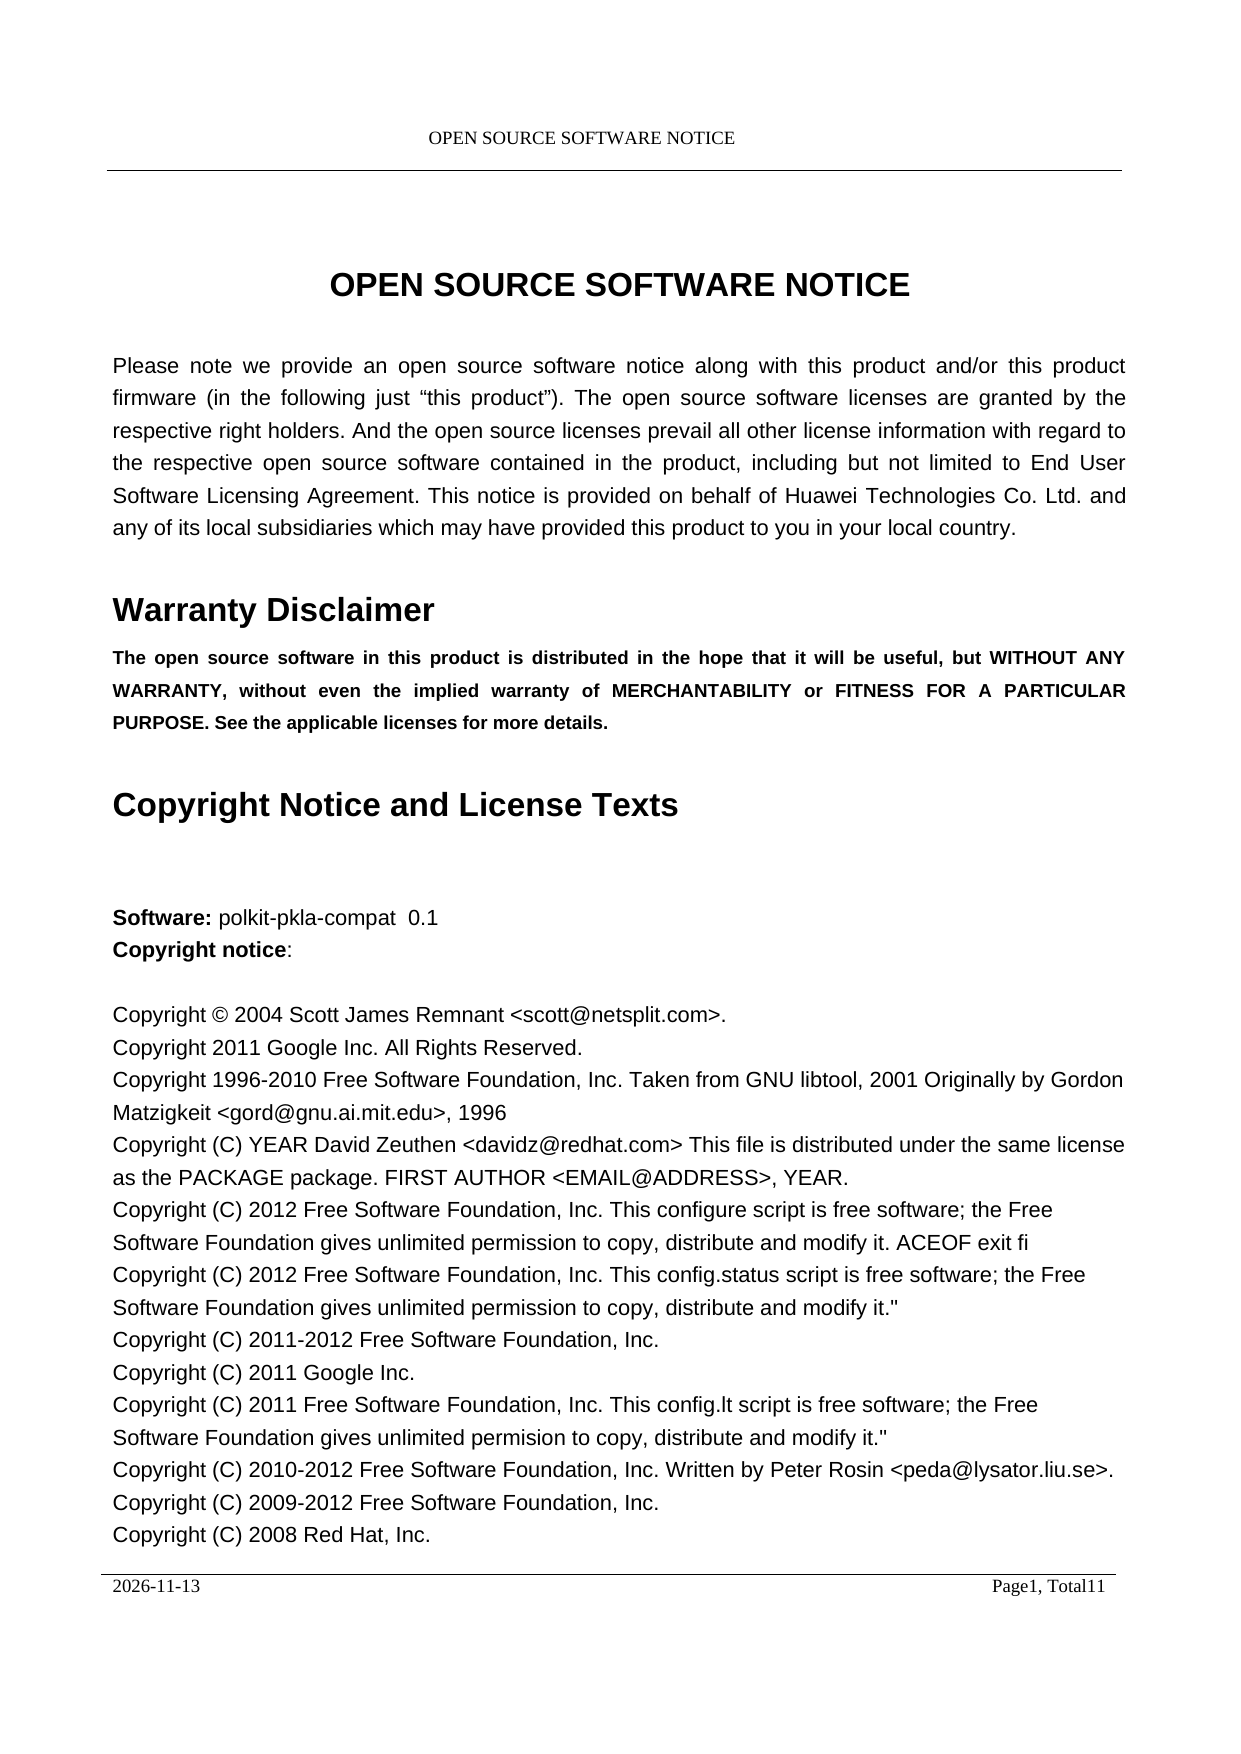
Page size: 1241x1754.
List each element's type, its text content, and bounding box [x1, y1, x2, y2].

text Warranty Disclaimer [112, 576, 1128, 641]
text Copyright notice: [112, 933, 1128, 966]
text Copyright Notice and License Texts [112, 771, 1128, 836]
text Copyright (C) 2008 Red Hat, Inc. [112, 1518, 1128, 1551]
text Copyright © 2004 Scott James Remnant <scott@netsplit.com>. [112, 998, 1128, 1031]
text Copyright (C) 2012 Free Software Foundation, Inc. This configure script is free software; the Free Software Foundation gives unlimited permission to copy, distribute and modify it. ACEOF exit fi [112, 1193, 1128, 1258]
text Software: polkit-pkla-compat 0.1 [112, 901, 1128, 933]
text Copyright (C) 2011 Google Inc. [112, 1356, 1128, 1388]
text Copyright (C) YEAR David Zeuthen <davidz@redhat.com> This file is distributed under the same license as the PACKAGE package. FIRST AUTHOR <EMAIL@ADDRESS>, YEAR. [112, 1128, 1128, 1193]
text Copyright (C) 2011 Free Software Foundation, Inc. This config.lt script is free software; the Free Software Foundation gives unlimited permision to copy, distribute and modify it." [112, 1388, 1128, 1453]
text Copyright 1996-2010 Free Software Foundation, Inc. Taken from GNU libtool, 2001 Originally by Gordon Matzigkeit <gord@gnu.ai.mit.edu>, 1996 [112, 1063, 1128, 1128]
text OPEN SOURCE SOFTWARE NOTICE [112, 251, 1128, 316]
text Please note we provide an open source software notice along with this product and/or this product firmware (in the following just “this product”). The open source software licenses are granted by the respective right holders. And the open source licenses prevail all other license information with regard to the respective open source software contained in the product, including but not limited to End User Software Licensing Agreement. This notice is provided on behalf of Huawei Technologies Co. Ltd. and any of its local subsidiaries which may have provided this product to you in your local country. [112, 349, 1128, 544]
text Copyright 2011 Google Inc. All Rights Reserved. [112, 1031, 1128, 1063]
text Copyright (C) 2009-2012 Free Software Foundation, Inc. [112, 1486, 1128, 1518]
text Copyright (C) 2012 Free Software Foundation, Inc. This config.status script is free software; the Free Software Foundation gives unlimited permission to copy, distribute and modify it." [112, 1258, 1128, 1323]
text Copyright (C) 2010-2012 Free Software Foundation, Inc. Written by Peter Rosin <peda@lysator.liu.se>. [112, 1453, 1128, 1486]
text Copyright (C) 2011-2012 Free Software Foundation, Inc. [112, 1323, 1128, 1356]
text The open source software in this product is distributed in the hope that it will be useful, but WITHOUT ANY WARRANTY, without even the implied warranty of MERCHANTABILITY or FITNESS FOR A PARTICULAR PURPOSE. See the applicable licenses for more details. [112, 641, 1128, 739]
